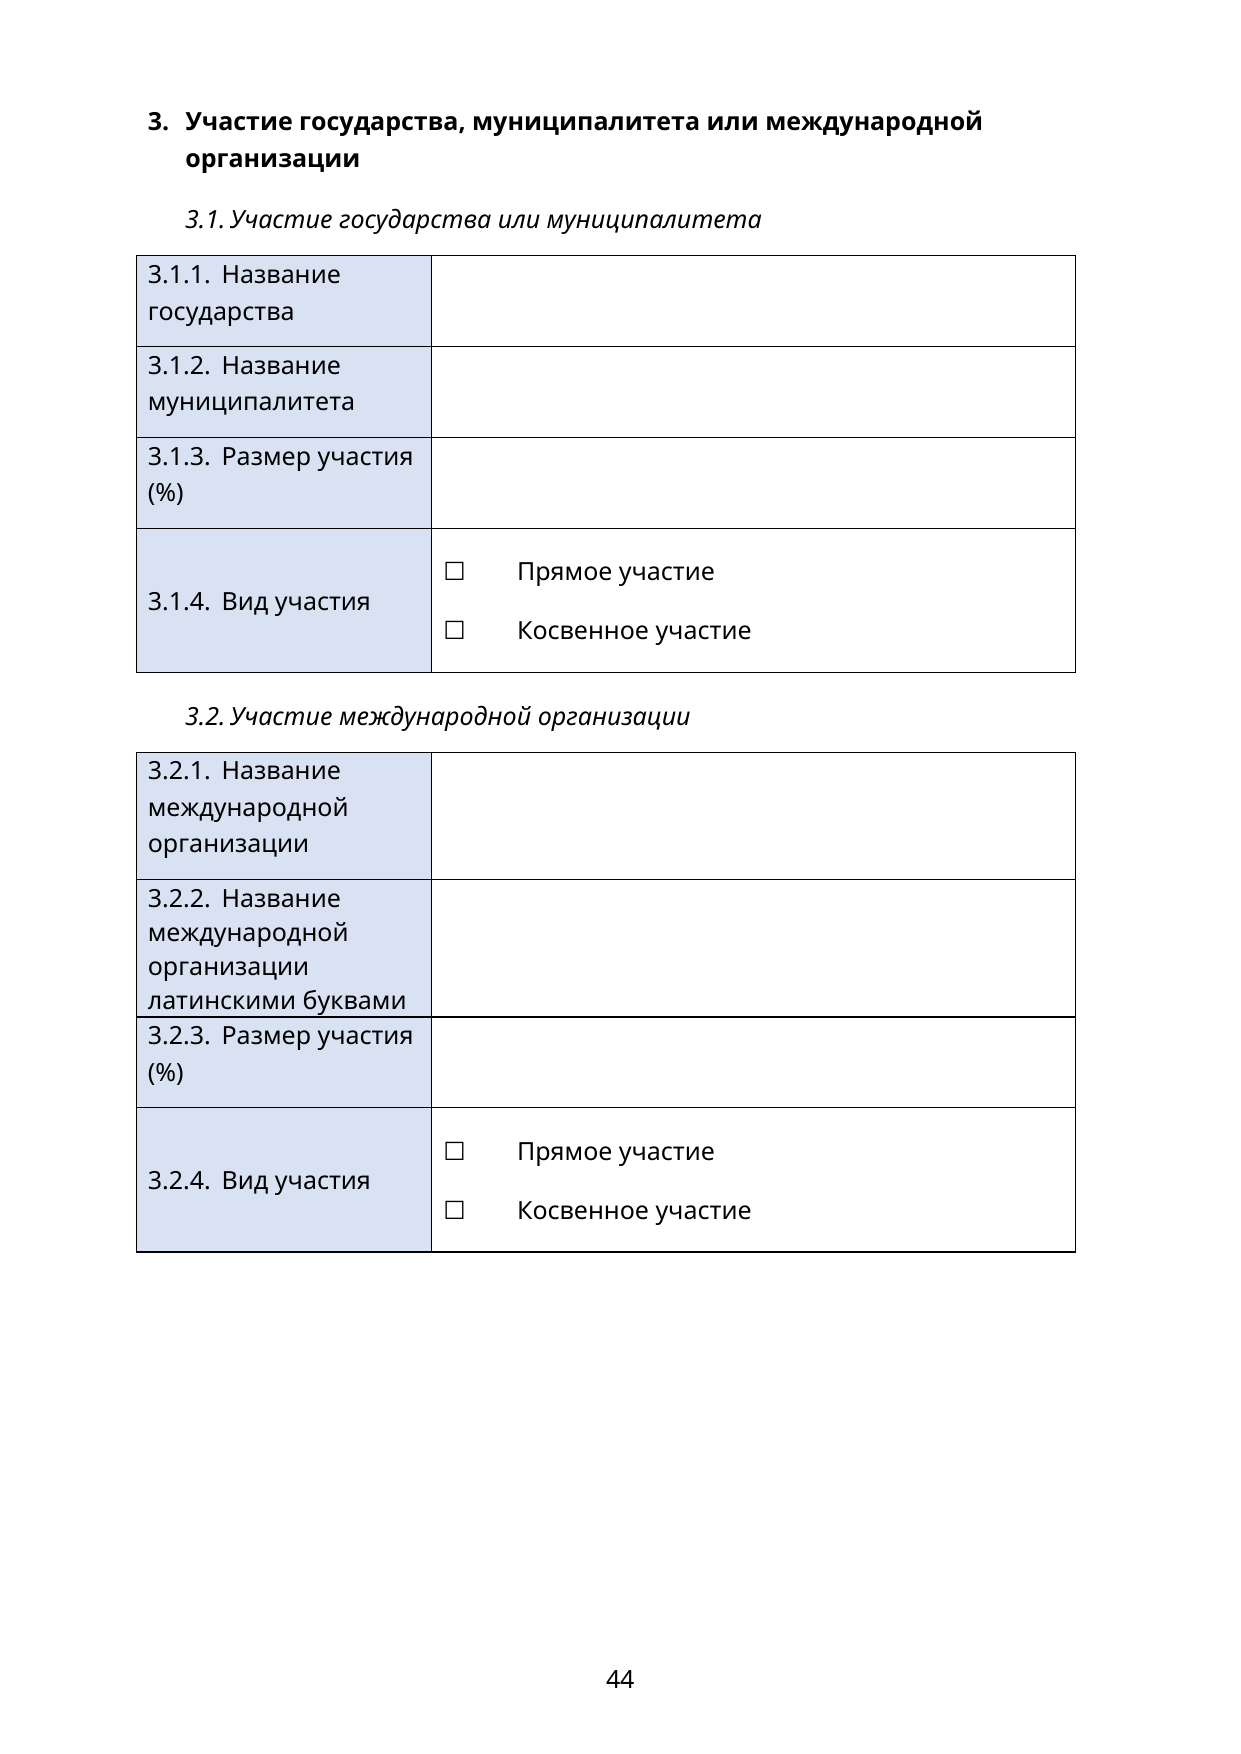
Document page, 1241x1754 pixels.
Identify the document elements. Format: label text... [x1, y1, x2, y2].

table_cell Вид участия [137, 1108, 431, 1251]
table_cell Вид участия [137, 529, 431, 672]
table_cell [432, 880, 1075, 1016]
table_cell [432, 438, 1075, 528]
list Участие международной организации [185, 698, 1092, 732]
table_header [432, 753, 1075, 879]
table_cell [432, 347, 1075, 437]
table_cell Название муниципалитета [137, 347, 431, 437]
table_cell [432, 1018, 1075, 1107]
table_header Название международной организации [137, 753, 431, 879]
table_cell Размер участия (%) [137, 1018, 431, 1107]
table_header Название государства [137, 256, 431, 346]
table_cell Прямое участие Косвенное участие [432, 529, 1075, 672]
list Участие государства или муниципалитета [185, 202, 1092, 236]
table_cell Название международной организации латинскими буквами [137, 880, 431, 1016]
list Участие государства, муниципалитета или международной организации [148, 103, 1092, 174]
table_cell Размер участия (%) [137, 438, 431, 528]
table_cell Прямое участие Косвенное участие [432, 1108, 1075, 1251]
table_header [432, 256, 1075, 346]
